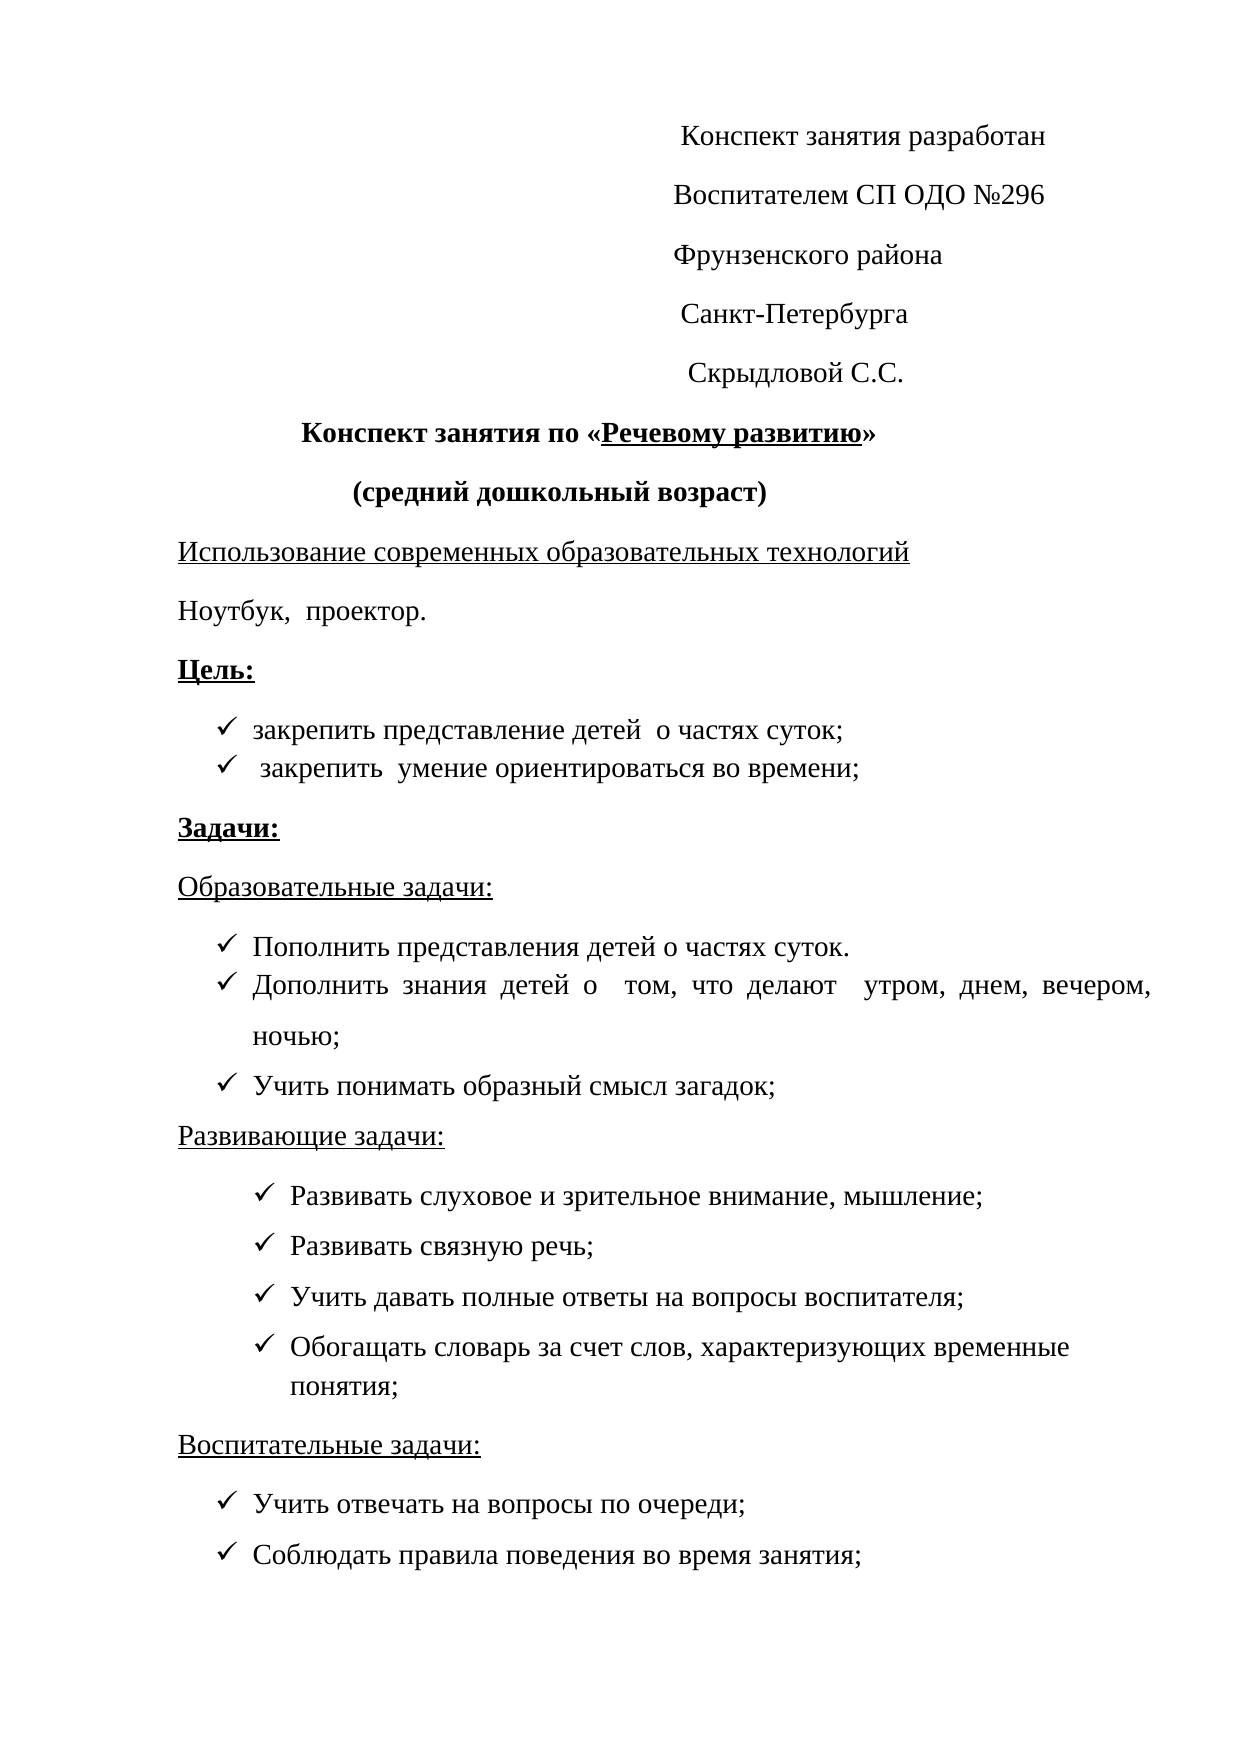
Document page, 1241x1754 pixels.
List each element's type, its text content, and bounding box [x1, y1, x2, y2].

list Учить отвечать на вопросы по очереди; [215, 1487, 1152, 1520]
list Развивать связную речь; [252, 1228, 1152, 1262]
list Соблюдать правила поведения во время занятия; [215, 1537, 1152, 1571]
text Использование современных образовательных технологий [177, 534, 1152, 567]
list Пополнить представления детей о частях суток. [215, 929, 1152, 962]
text Скрыдловой С.С. [177, 356, 1152, 389]
list закрепить умение ориентироваться во времени; [215, 751, 1152, 784]
text Образовательные задачи: [177, 869, 1152, 903]
text (средний дошкольный возраст) [177, 474, 1152, 508]
text Ноутбук, проектор. [177, 593, 1152, 627]
text Цель: [177, 652, 1152, 686]
list Учить понимать образный смысл загадок; [215, 1068, 1152, 1102]
text Развивающие задачи: [177, 1118, 1152, 1152]
text Конспект занятия разработан [177, 118, 1152, 152]
list Дополнить знания детей о том, что делают утром, днем, вечером, ночью; [215, 967, 1152, 1051]
text Конспект занятия по «Речевому развитию» [177, 415, 1152, 448]
text Фрунзенского района [177, 237, 1152, 270]
list закрепить представление детей о частях суток; [215, 712, 1152, 746]
list Обогащать словарь за счет слов, характеризующих временные понятия; [252, 1329, 1152, 1401]
list Развивать слуховое и зрительное внимание, мышление; [252, 1178, 1152, 1212]
text Воспитателем СП ОДО №296 [177, 177, 1152, 211]
text Задачи: [177, 810, 1152, 843]
text Воспитательные задачи: [177, 1427, 1152, 1461]
list Учить давать полные ответы на вопросы воспитателя; [252, 1279, 1152, 1312]
text Санкт-Петербурга [177, 296, 1152, 330]
